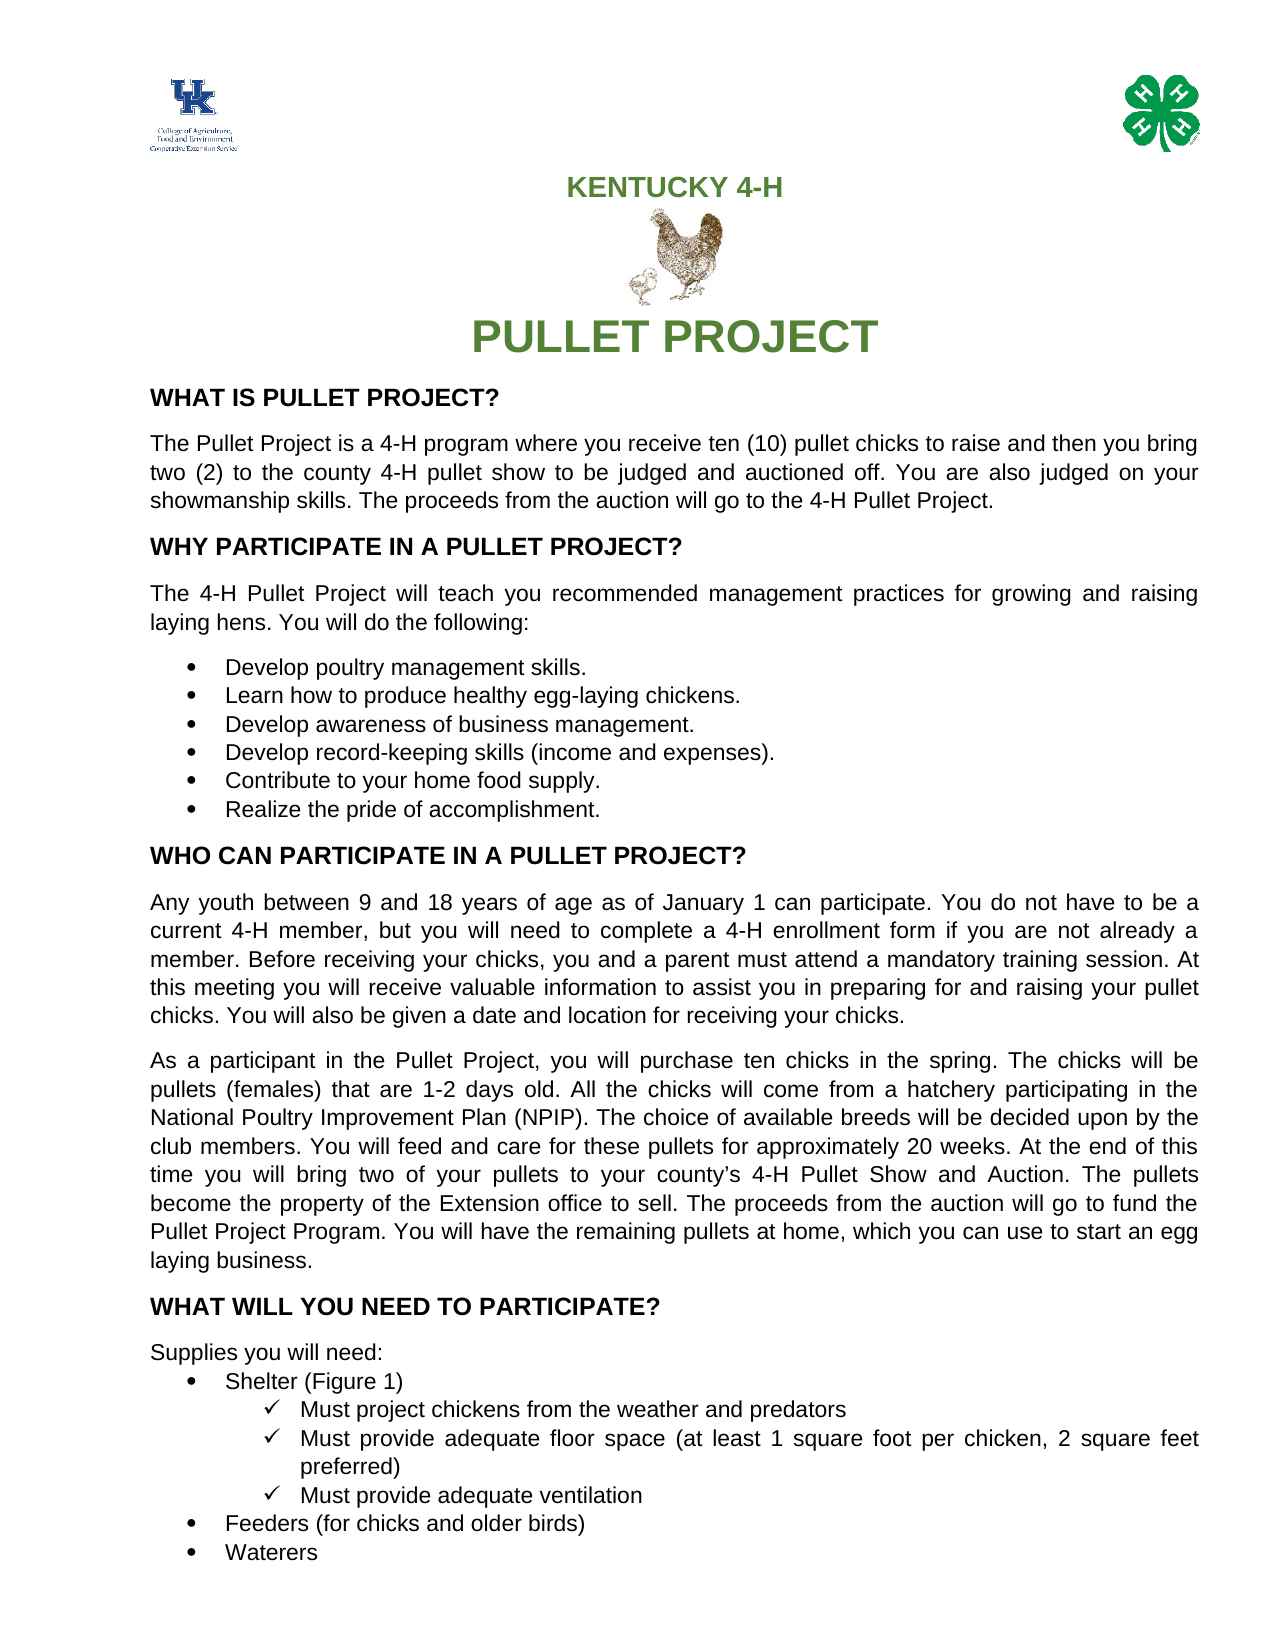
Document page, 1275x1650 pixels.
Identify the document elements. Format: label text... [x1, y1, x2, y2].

list Develop awareness of business management. [187, 711, 1200, 737]
list Shelter (Figure 1) [187, 1368, 1200, 1394]
list Develop poultry management skills. [187, 654, 1200, 680]
picture [1123, 75, 1200, 152]
picture [150, 79, 237, 152]
text Supplies you will need: [150, 1339, 1200, 1366]
text PULLET PROJECT [150, 309, 1200, 362]
list Must project chickens from the weather and predators [262, 1396, 1200, 1423]
text WHAT IS PULLET PROJECT? [150, 383, 1200, 411]
list Realize the pride of accomplishment. [187, 796, 1200, 822]
list Contribute to your home food supply. [187, 767, 1200, 794]
list Learn how to produce healthy egg-laying chickens. [187, 682, 1200, 708]
list Waterers [187, 1538, 1200, 1565]
text Any youth between 9 and 18 years of age as of January 1 can participate. You do not have to be a current 4-H member, but you will need to complete a 4-H enrollment form if you are not already a member. Before receiving your chicks, you and a parent must attend a mandatory training session. At this meeting you will receive valuable information to assist you in preparing for and raising your pullet chicks. You will also be given a date and location for receiving your chicks. [150, 889, 1200, 1029]
list Must provide adequate floor space (at least 1 square foot per chicken, 2 square feet preferred) [262, 1425, 1200, 1479]
text WHY PARTICIPATE IN A PULLET PROJECT? [150, 532, 1200, 561]
list Must provide adequate ventilation [262, 1482, 1200, 1508]
text KENTUCKY 4-H [150, 170, 1200, 203]
text The Pullet Project is a 4-H program where you receive ten (10) pullet chicks to raise and then you bring two (2) to the county 4-H pullet show to be judged and auctioned off. You are also judged on your showmanship skills. The proceeds from the auction will go to the 4-H Pullet Project. [150, 430, 1200, 514]
text WHO CAN PARTICIPATE IN A PULLET PROJECT? [150, 841, 1200, 870]
list Develop record-keeping skills (income and expenses). [187, 739, 1200, 765]
text WHAT WILL YOU NEED TO PARTICIPATE? [150, 1292, 1200, 1320]
list Feeders (for chicks and older birds) [187, 1510, 1200, 1536]
text As a participant in the Pullet Project, you will purchase ten chicks in the spring. The chicks will be pullets (females) that are 1-2 days old. All the chicks will come from a hatchery participating in the National Poultry Improvement Plan (NPIP). The choice of available breeds will be decided upon by the club members. You will feed and care for these pullets for approximately 20 weeks. At the end of this time you will bring two of your pullets to your county’s 4-H Pullet Show and Auction. The pullets become the property of the Extension office to sell. The proceeds from the auction will go to fund the Pullet Project Program. You will have the remaining pullets at home, which you can use to start an egg laying business. [150, 1047, 1200, 1273]
picture [624, 206, 726, 307]
text The 4-H Pullet Project will teach you recommended management practices for growing and raising laying hens. You will do the following: [150, 580, 1200, 635]
